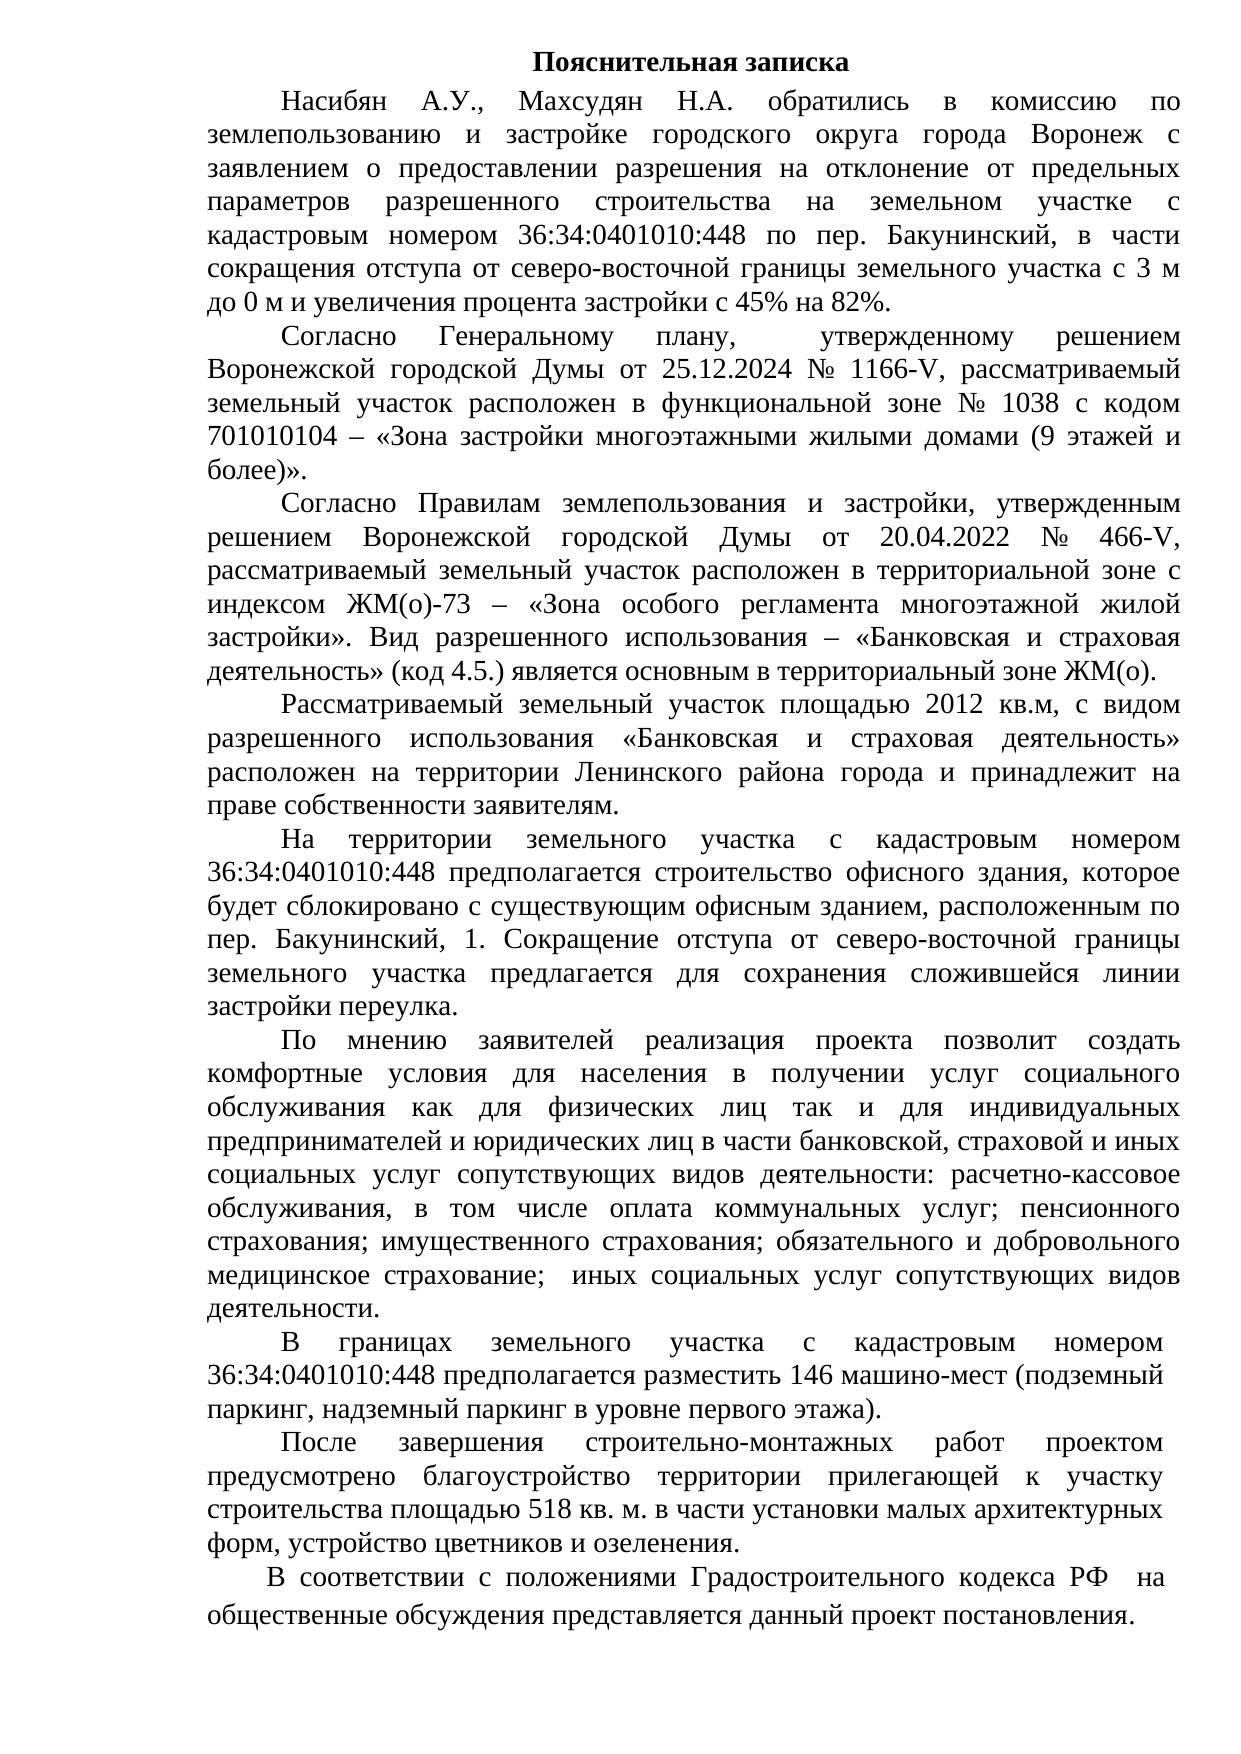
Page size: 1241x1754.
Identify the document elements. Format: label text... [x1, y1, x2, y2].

text На территории земельного участка с кадастровым номером 36:34:0401010:448 предполагается строительство офисного здания, которое будет сблокировано с существующим офисным зданием, расположенным по пер. Бакунинский, 1. Сокращение отступа от северо-восточной границы земельного участка предлагается для сохранения сложившейся линии застройки переулка. [207, 821, 1181, 1022]
text Насибян А.У., Махсудян Н.А. обратились в комиссию по землепользованию и застройке городского округа города Воронеж с заявлением о предоставлении разрешения на отклонение от предельных параметров разрешенного строительства на земельном участке с кадастровым номером 36:34:0401010:448 по пер. Бакунинский, в части сокращения отступа от северо-восточной границы земельного участка с 3 м до 0 м и увеличения процента застройки с 45% на 82%. [207, 83, 1181, 318]
text В соответствии с положениями Градостроительного кодекса РФ на общественные обсуждения представляется данный проект постановления. [207, 1559, 1167, 1631]
text После завершения строительно-монтажных работ проектом предусмотрено благоустройство территории прилегающей к участку строительства площадью 518 кв. м. в части установки малых архитектурных форм, устройство цветников и озеленения. [207, 1424, 1164, 1559]
text Согласно Правилам землепользования и застройки, утвержденным решением Воронежской городской Думы от 20.04.2022 № 466-V, рассматриваемый земельный участок расположен в территориальной зоне с индексом ЖМ(о)-73 – «Зона особого регламента многоэтажной жилой застройки». Вид разрешенного использования – «Банковская и страховая деятельность» (код 4.5.) является основным в территориальный зоне ЖМ(о). [207, 485, 1181, 687]
text Согласно Генеральному плану, утвержденному решением Воронежской городской Думы от 25.12.2024 № 1166-V, рассматриваемый земельный участок расположен в функциональной зоне № 1038 с кодом 701010104 – «Зона застройки многоэтажными жилыми домами (9 этажей и более)». [207, 318, 1181, 485]
text В границах земельного участка с кадастровым номером 36:34:0401010:448 предполагается разместить 146 машино-мест (подземный паркинг, надземный паркинг в уровне первого этажа). [207, 1324, 1164, 1424]
text По мнению заявителей реализация проекта позволит создать комфортные условия для населения в получении услуг социального обслуживания как для физических лиц так и для индивидуальных предпринимателей и юридических лиц в части банковской, страховой и иных социальных услуг сопутствующих видов деятельности: расчетно-кассовое обслуживания, в том числе оплата коммунальных услуг; пенсионного страхования; имущественного страхования; обязательного и добровольного медицинское страхование; иных социальных услуг сопутствующих видов деятельности. [207, 1022, 1181, 1324]
text Рассматриваемый земельный участок площадью 2012 кв.м, с видом разрешенного использования «Банковская и страховая деятельность» расположен на территории Ленинского района города и принадлежит на праве собственности заявителям. [207, 687, 1181, 821]
text Пояснительная записка [207, 44, 1175, 78]
